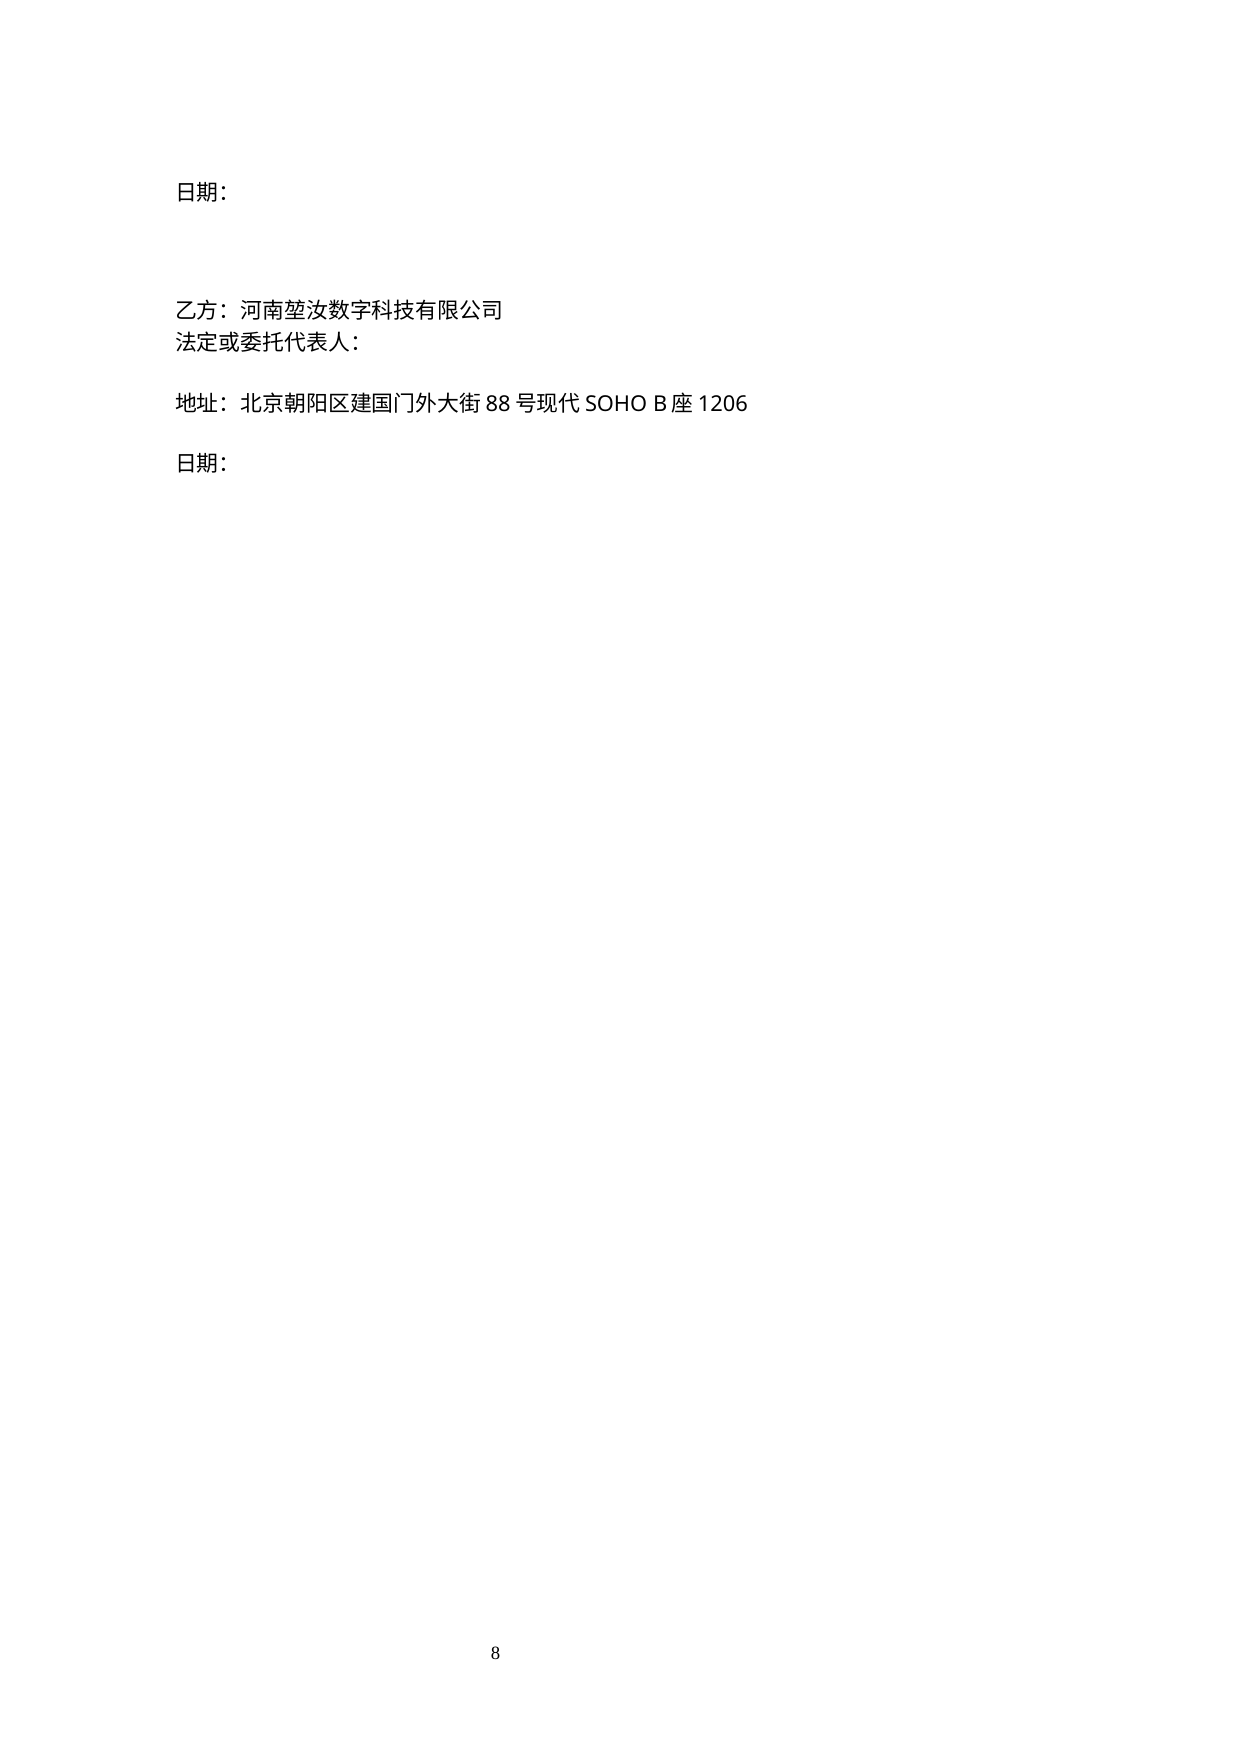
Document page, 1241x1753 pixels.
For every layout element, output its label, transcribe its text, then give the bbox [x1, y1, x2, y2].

text 法定或委托代表人： [175, 325, 1107, 357]
text 日期： [175, 448, 1107, 478]
text 乙方：河南堃汝数字科技有限公司 [175, 293, 1107, 325]
text 日期： [175, 177, 1107, 207]
text 地址：北京朝阳区建国门外大街88号现代SOHO B座1206 [175, 386, 1107, 418]
